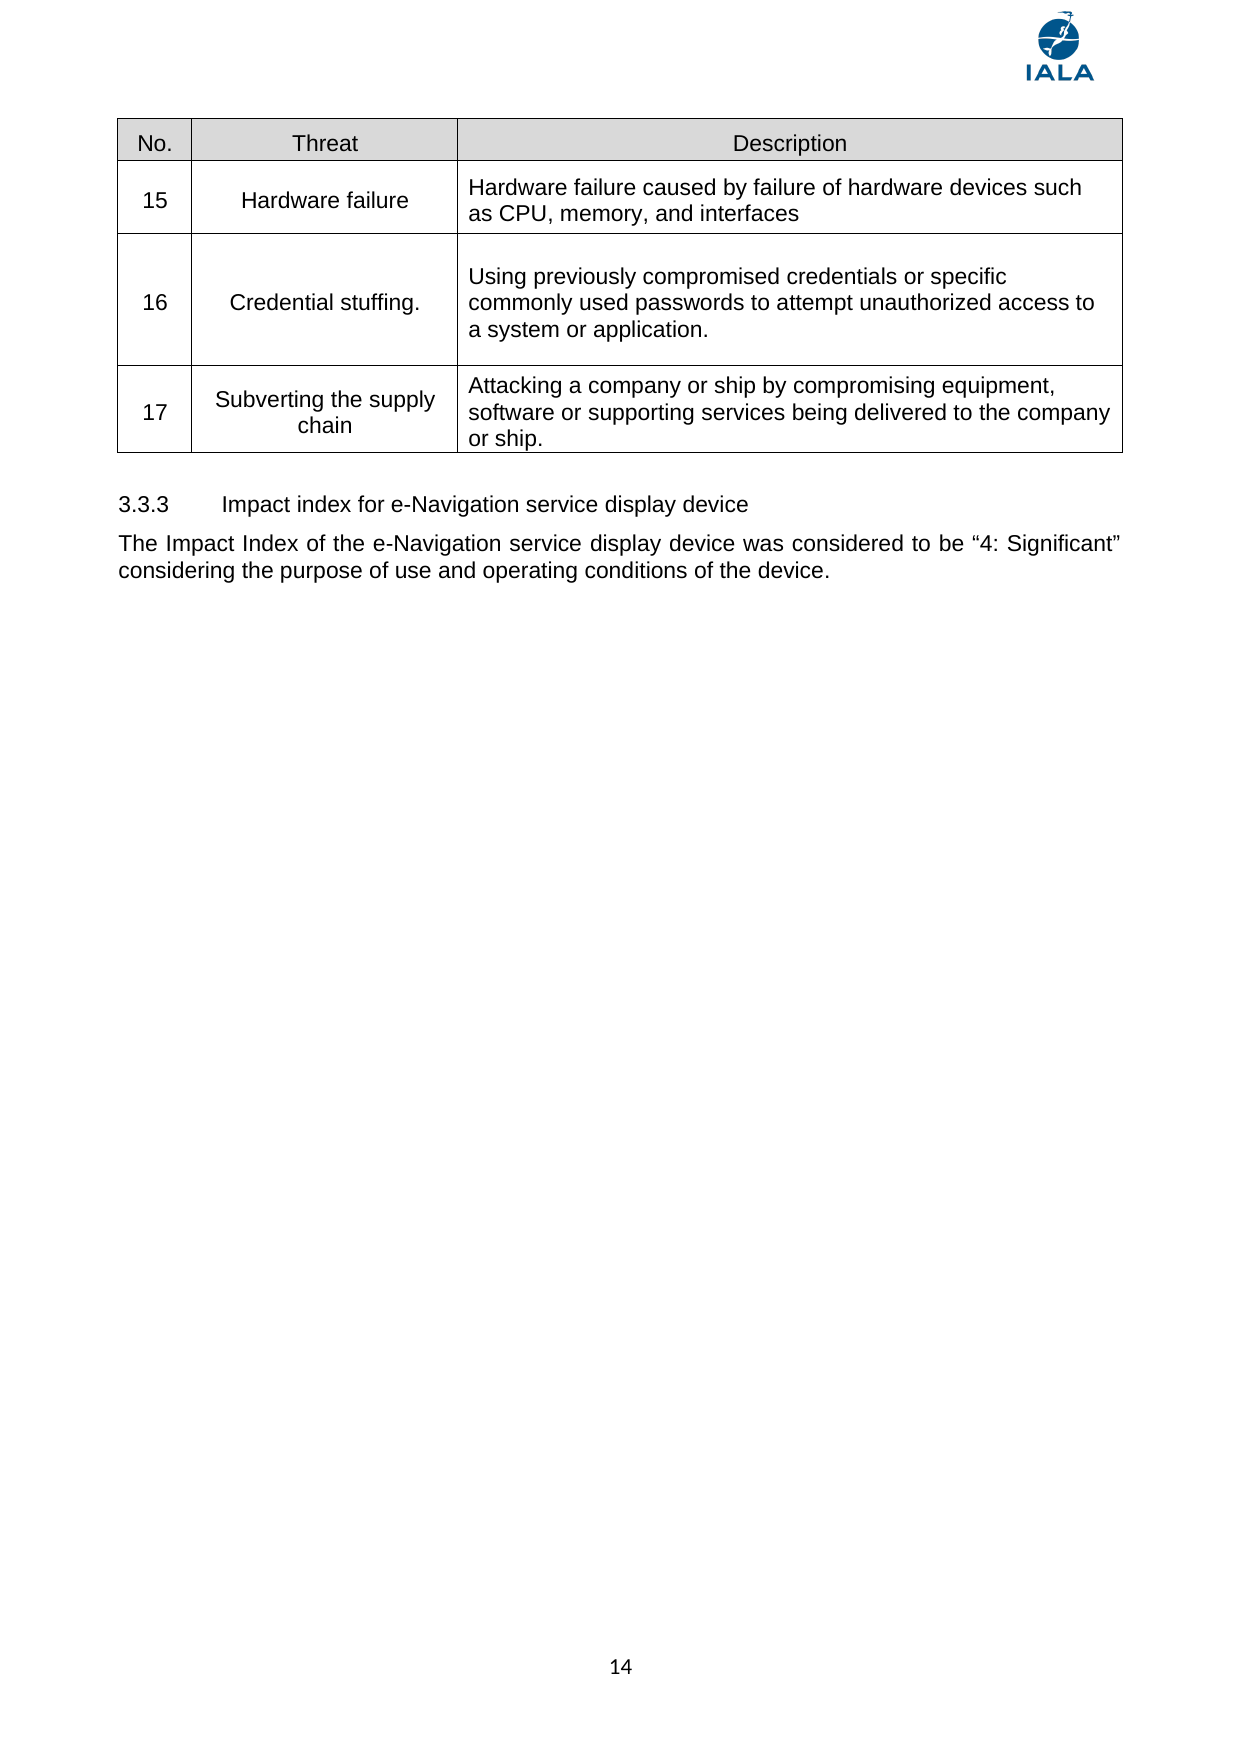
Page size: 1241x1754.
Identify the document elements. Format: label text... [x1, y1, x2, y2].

table_header No. [118, 119, 191, 160]
table_cell Hardware failure caused by failure of hardware devices such as CPU, memory, and interfaces [458, 161, 1122, 232]
table_cell 16 [118, 234, 191, 365]
table_cell Subverting the supply chain [192, 366, 457, 452]
table_cell Attacking a company or ship by compromising equipment, software or supporting services being delivered to the company or ship. [458, 366, 1122, 452]
table_header Threat [192, 119, 457, 160]
picture [1011, 3, 1106, 96]
table_cell Credential stuffing. [192, 234, 457, 365]
table_cell 15 [118, 161, 191, 232]
table_cell Using previously compromised credentials or specific commonly used passwords to attempt unauthorized access to a system or application. [458, 234, 1122, 365]
text The Impact Index of the e-Navigation service display device was considered to be “4: Significant” considering the purpose of use and operating conditions of the device. [118, 530, 1122, 583]
subtitle Impact index for e-Navigation service display device [118, 491, 1122, 518]
table_header Description [458, 119, 1122, 160]
table_cell Hardware failure [192, 161, 457, 232]
table_cell 17 [118, 366, 191, 452]
